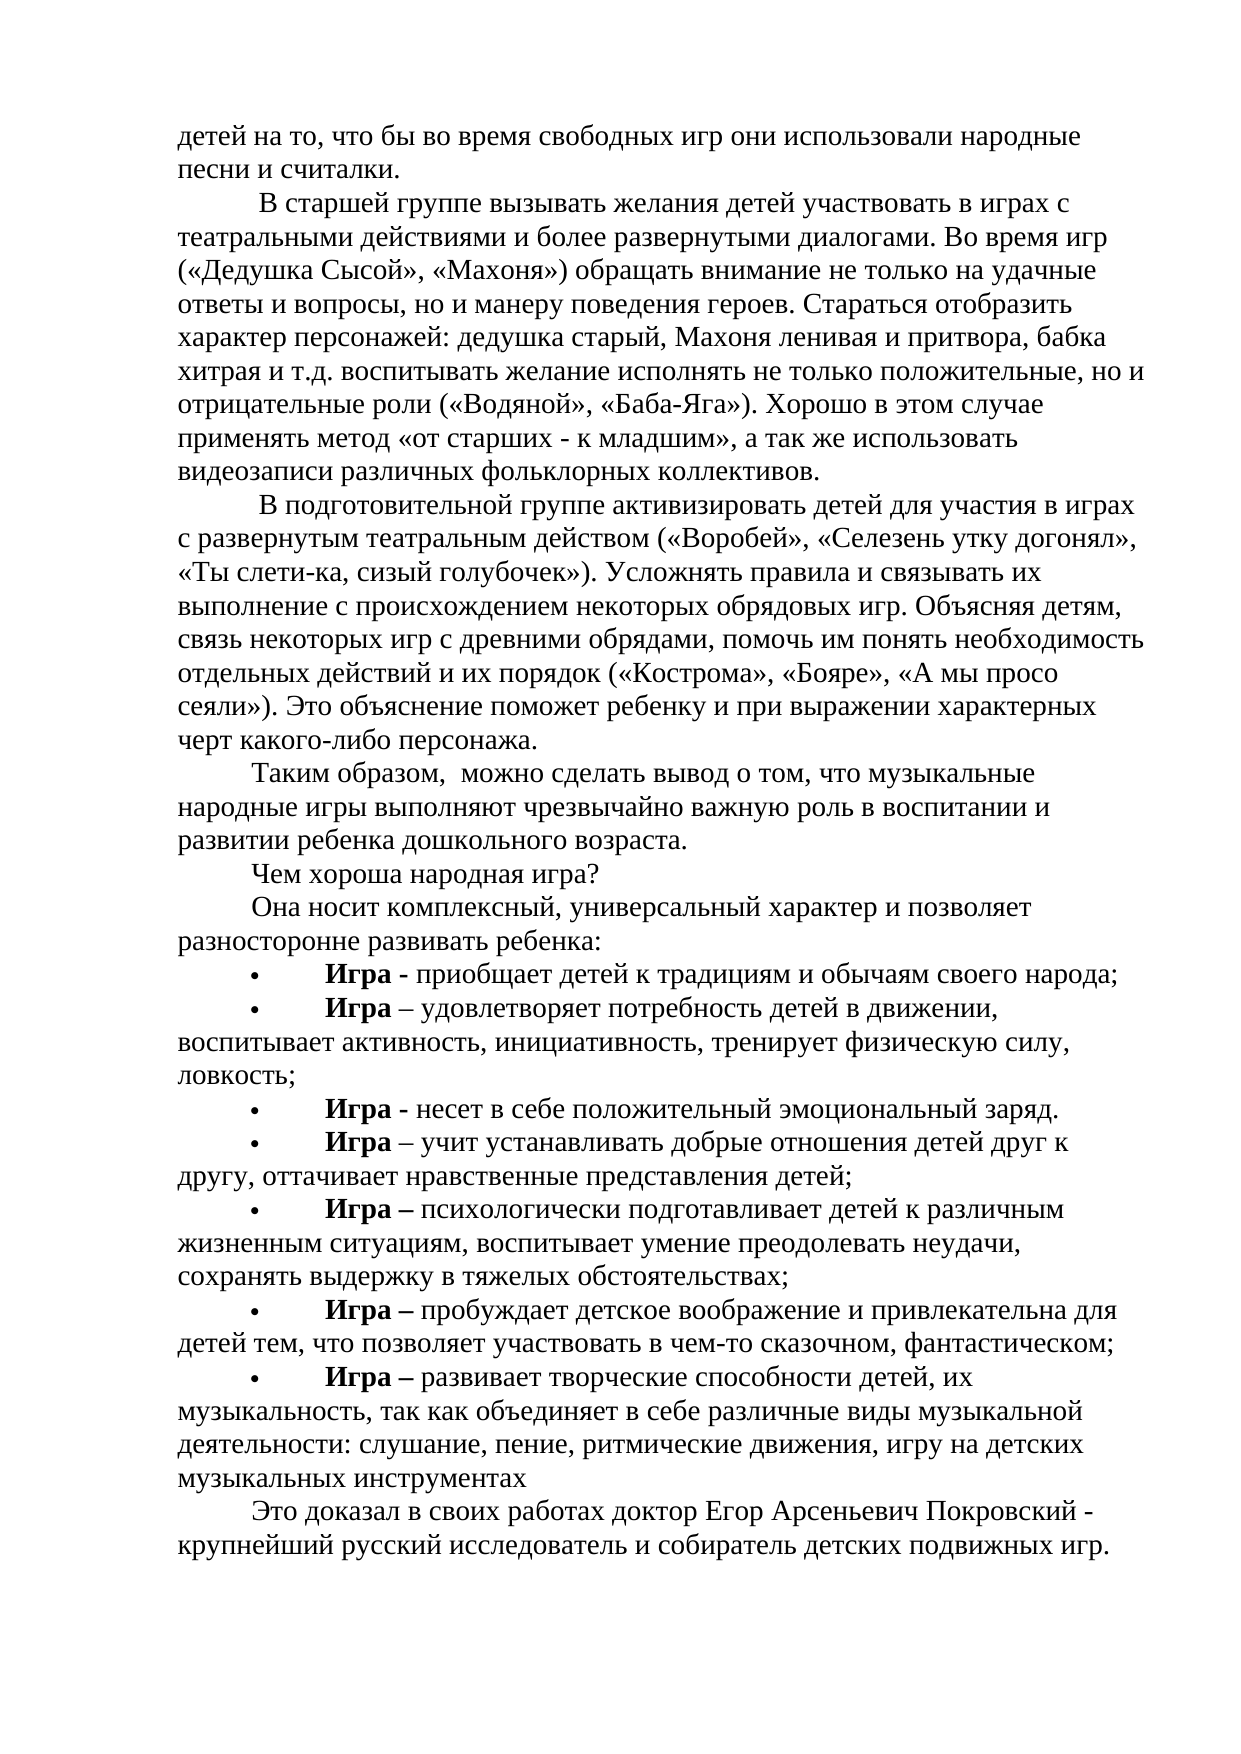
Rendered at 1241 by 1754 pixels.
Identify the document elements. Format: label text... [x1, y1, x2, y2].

text Таким образом, можно сделать вывод о том, что музыкальные народные игры выполняют чрезвычайно важную роль в воспитании и развитии ребенка дошкольного возраста. [177, 755, 1152, 856]
list Игра - несет в себе положительный эмоциональный заряд. [177, 1091, 1152, 1124]
text Это доказал в своих работах доктор Егор Арсеньевич Покровский - крупнейший русский исследователь и собиратель детских подвижных игр. [177, 1493, 1152, 1560]
list Игра – пробуждает детское воображение и привлекательна для детей тем, что позволяет участвовать в чем-то сказочном, фантастическом; [177, 1292, 1152, 1359]
text Она носит комплексный, универсальный характер и позволяет разносторонне развивать ребенка: [177, 889, 1152, 957]
list Игра – психологически подготавливает детей к различным жизненным ситуациям, воспитывает умение преодолевать неудачи, сохранять выдержку в тяжелых обстоятельствах; [177, 1191, 1152, 1292]
list Игра - приобщает детей к традициям и обычаям своего народа; [177, 957, 1152, 990]
list Игра – удовлетворяет потребность детей в движении, воспитывает активность, инициативность, тренирует физическую силу, ловкость; [177, 990, 1152, 1091]
text В старшей группе вызывать желания детей участвовать в играх с театральными действиями и более развернутыми диалогами. Во время игр («Дедушка Сысой», «Махоня») обращать внимание не только на удачные ответы и вопросы, но и манеру поведения героев. Стараться отобразить характер персонажей: дедушка старый, Махоня ленивая и притвора, бабка хитрая и т.д. воспитывать желание исполнять не только положительные, но и отрицательные роли («Водяной», «Баба-Яга»). Хорошо в этом случае применять метод «от старших - к младшим», а так же использовать видеозаписи различных фольклорных коллективов. [177, 185, 1152, 487]
list Игра – учит устанавливать добрые отношения детей друг к другу, оттачивает нравственные представления детей; [177, 1124, 1152, 1191]
text Чем хороша народная игра? [177, 856, 1152, 889]
list Игра – развивает творческие способности детей, их музыкальность, так как объединяет в себе различные виды музыкальной деятельности: слушание, пение, ритмические движения, игру на детских музыкальных инструментах [177, 1359, 1152, 1493]
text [177, 118, 1152, 185]
text В подготовительной группе активизировать детей для участия в играх с развернутым театральным действом («Воробей», «Селезень утку догонял», «Ты слети-ка, сизый голубочек»). Усложнять правила и связывать их выполнение с происхождением некоторых обрядовых игр. Объясняя детям, связь некоторых игр с древними обрядами, помочь им понять необходимость отдельных действий и их порядок («Кострома», «Бояре», «А мы просо сеяли»). Это объяснение поможет ребенку и при выражении характерных черт какого-либо персонажа. [177, 487, 1152, 755]
